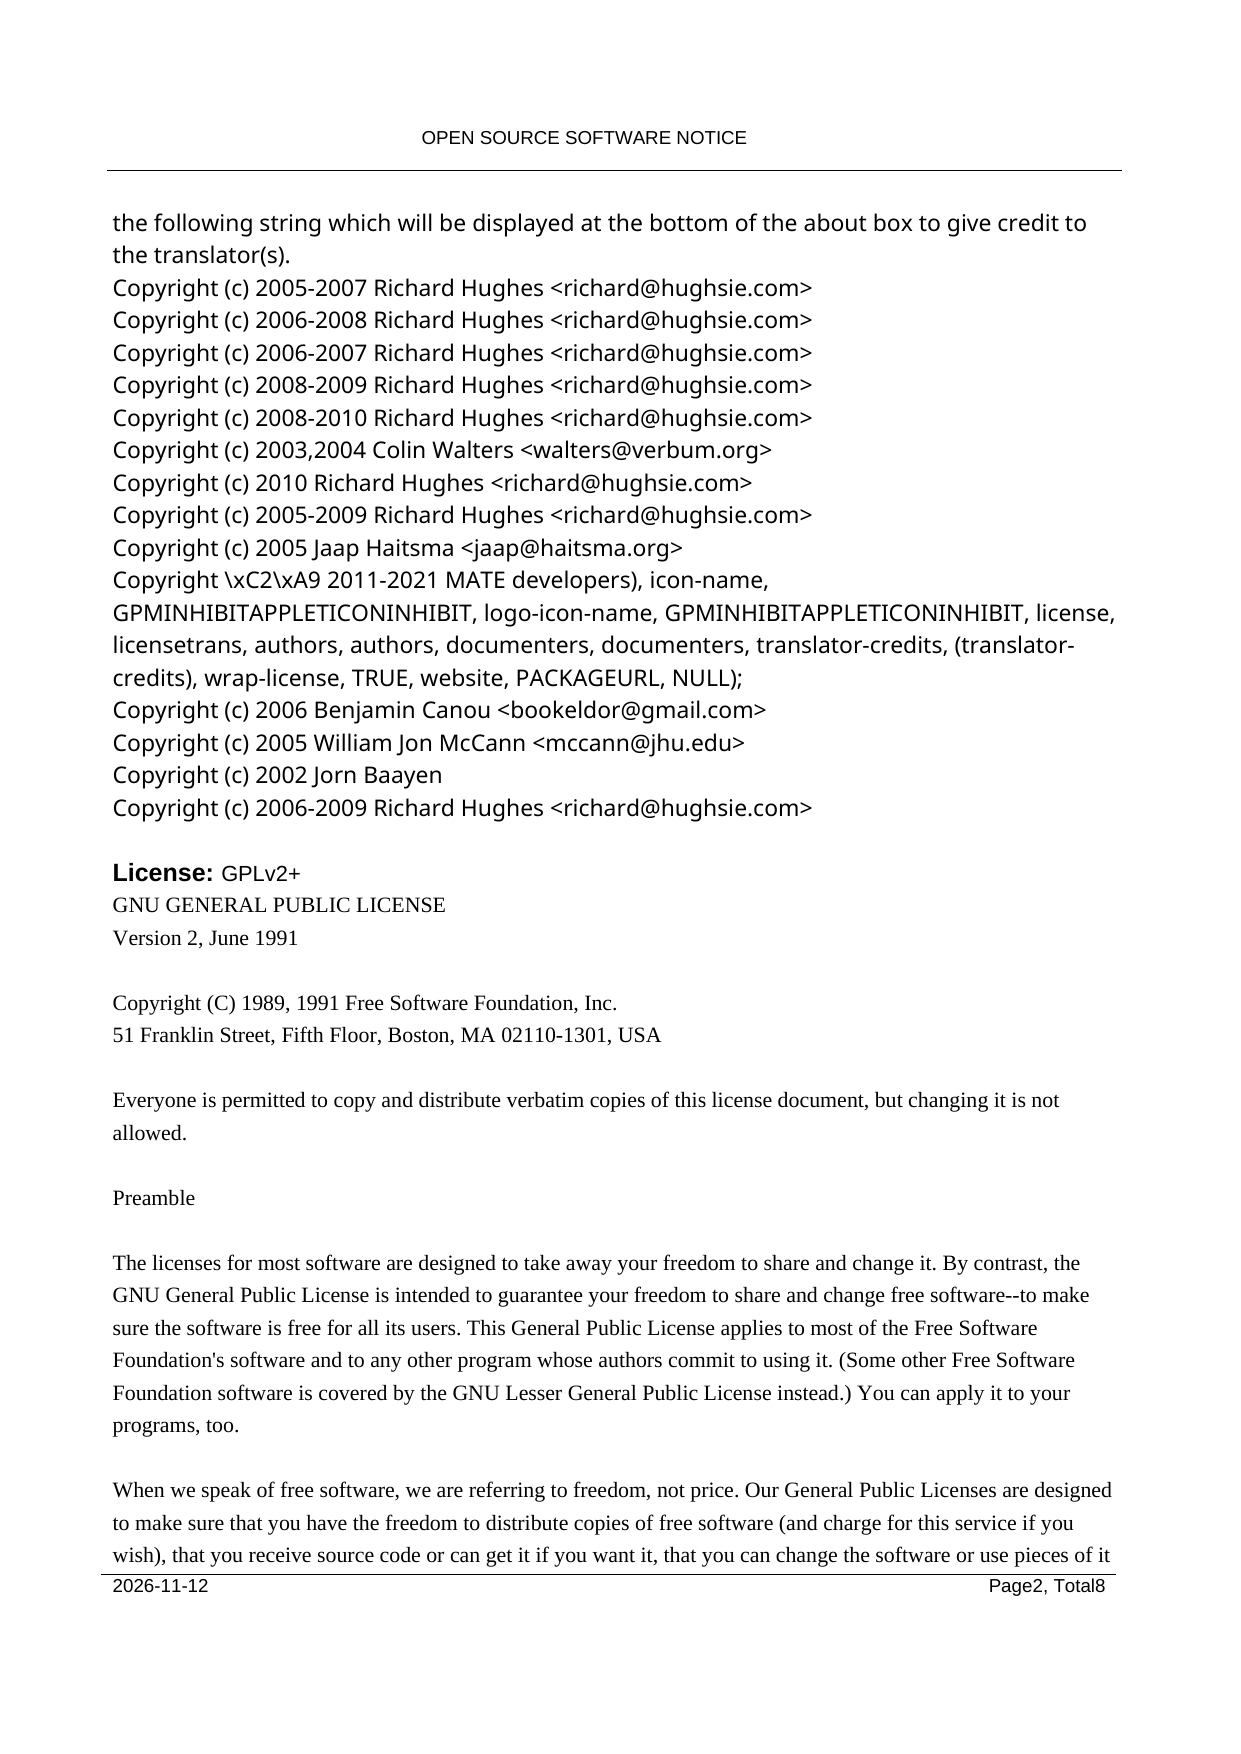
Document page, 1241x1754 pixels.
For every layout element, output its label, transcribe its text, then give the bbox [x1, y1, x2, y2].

text License: GPLv2+ [112, 856, 1128, 889]
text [112, 206, 1128, 856]
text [112, 889, 1128, 1571]
